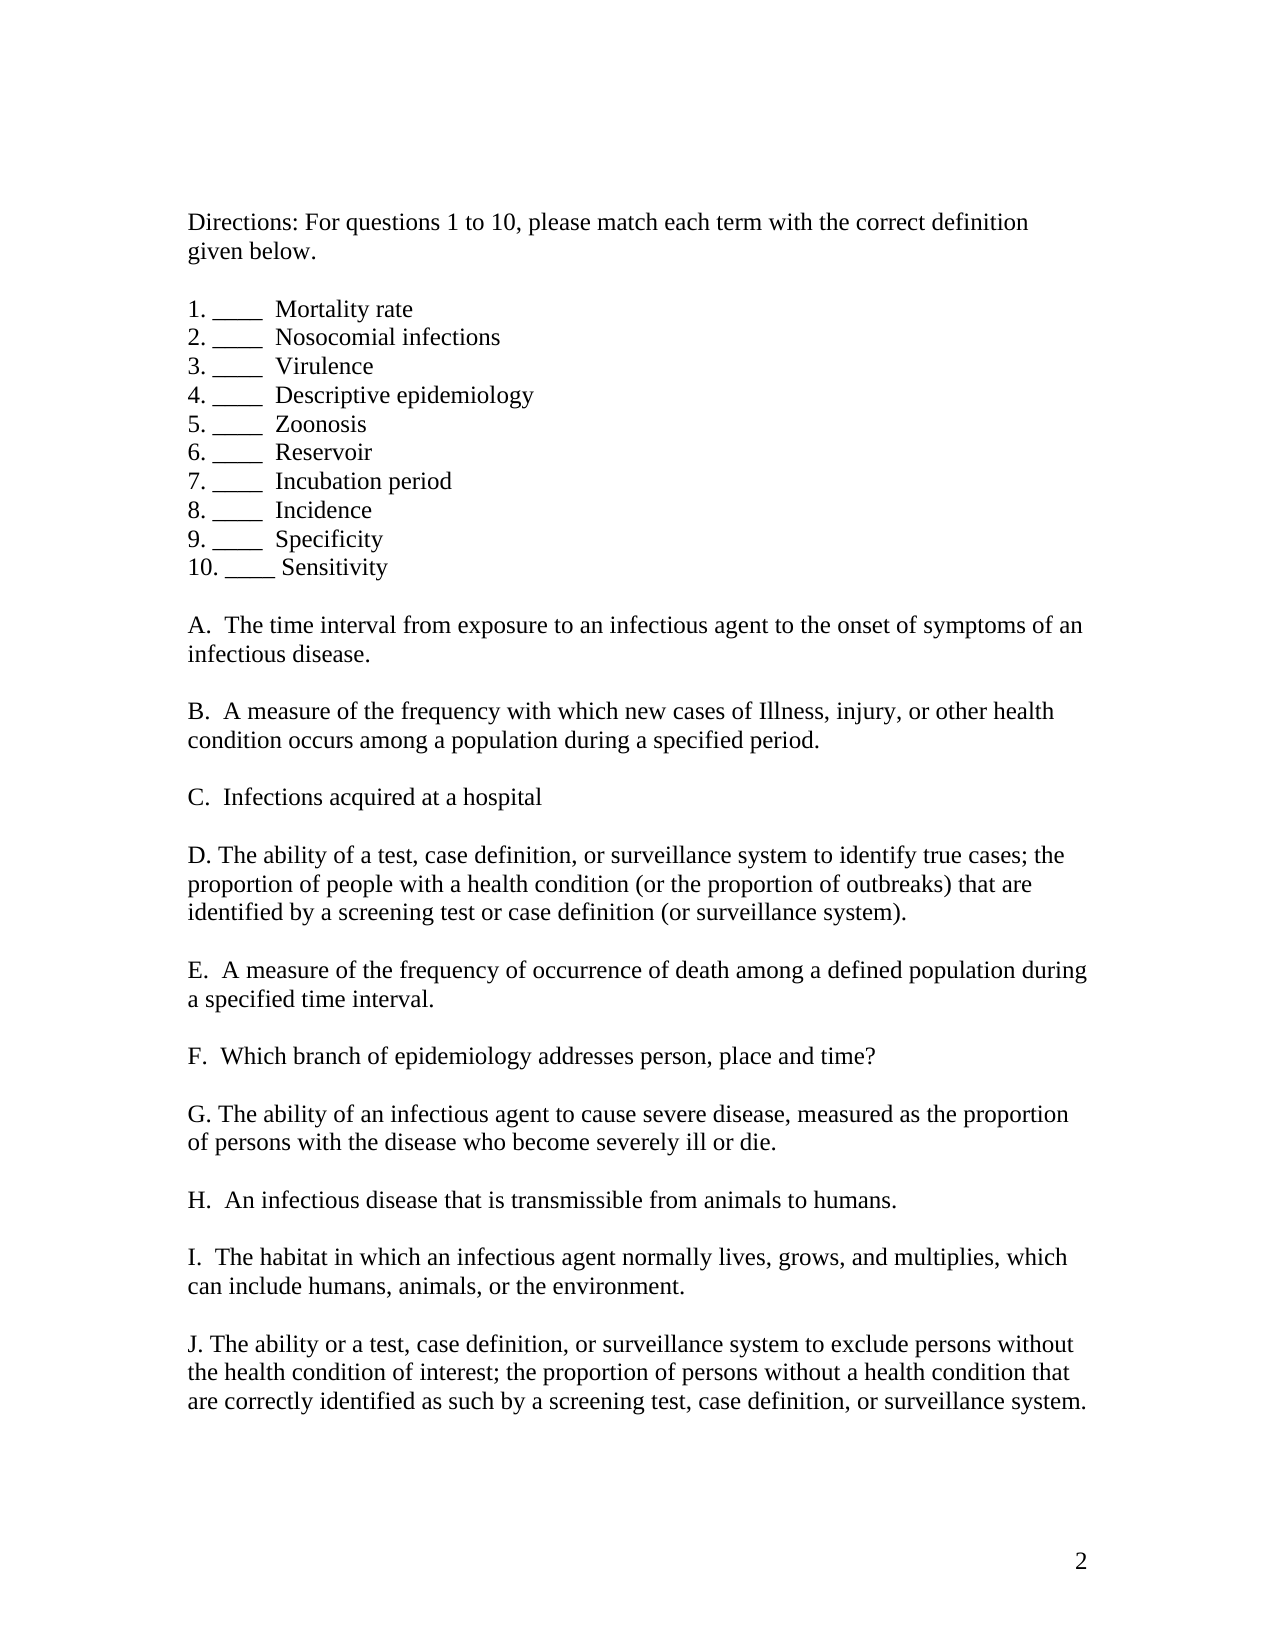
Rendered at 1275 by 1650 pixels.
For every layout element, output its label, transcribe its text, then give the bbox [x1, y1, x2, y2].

text H. An infectious disease that is transmissible from animals to humans. [187, 1185, 1087, 1214]
text D. The ability of a test, case definition, or surveillance system to identify true cases; the proportion of people with a health condition (or the proportion of outbreaks) that are identified by a screening test or case definition (or surveillance system). [187, 840, 1087, 926]
text C. Infections acquired at a hospital [187, 782, 1087, 811]
text 1. ____ Mortality rate [187, 294, 1087, 322]
text B. A measure of the frequency with which new cases of Illness, injury, or other health condition occurs among a population during a specified period. [187, 696, 1087, 754]
text 2. ____ Nosocomial infections [187, 322, 1087, 351]
text 9. ____ Specificity [187, 524, 1087, 552]
text 3. ____ Virulence [187, 351, 1087, 380]
text I. The habitat in which an infectious agent normally lives, grows, and multiplies, which can include humans, animals, or the environment. [187, 1242, 1087, 1300]
text G. The ability of an infectious agent to cause severe disease, measured as the proportion of persons with the disease who become severely ill or die. [187, 1099, 1087, 1156]
text 10. ____ Sensitivity [187, 552, 1087, 581]
text 5. ____ Zoonosis [187, 409, 1087, 437]
text F. Which branch of epidemiology addresses person, place and time? [187, 1041, 1087, 1070]
text 7. ____ Incubation period [187, 466, 1087, 495]
text J. The ability or a test, case definition, or surveillance system to exclude persons without the health condition of interest; the proportion of persons without a health condition that are correctly identified as such by a screening test, case definition, or surveillance system. [187, 1329, 1087, 1415]
text E. A measure of the frequency of occurrence of death among a defined population during a specified time interval. [187, 955, 1087, 1012]
text 8. ____ Incidence [187, 495, 1087, 524]
text 6. ____ Reservoir [187, 437, 1087, 466]
text A. The time interval from exposure to an infectious agent to the onset of symptoms of an infectious disease. [187, 581, 1087, 667]
text Directions: For questions 1 to 10, please match each term with the correct definition given below. [187, 207, 1087, 265]
text 4. ____ Descriptive epidemiology [187, 380, 1087, 409]
